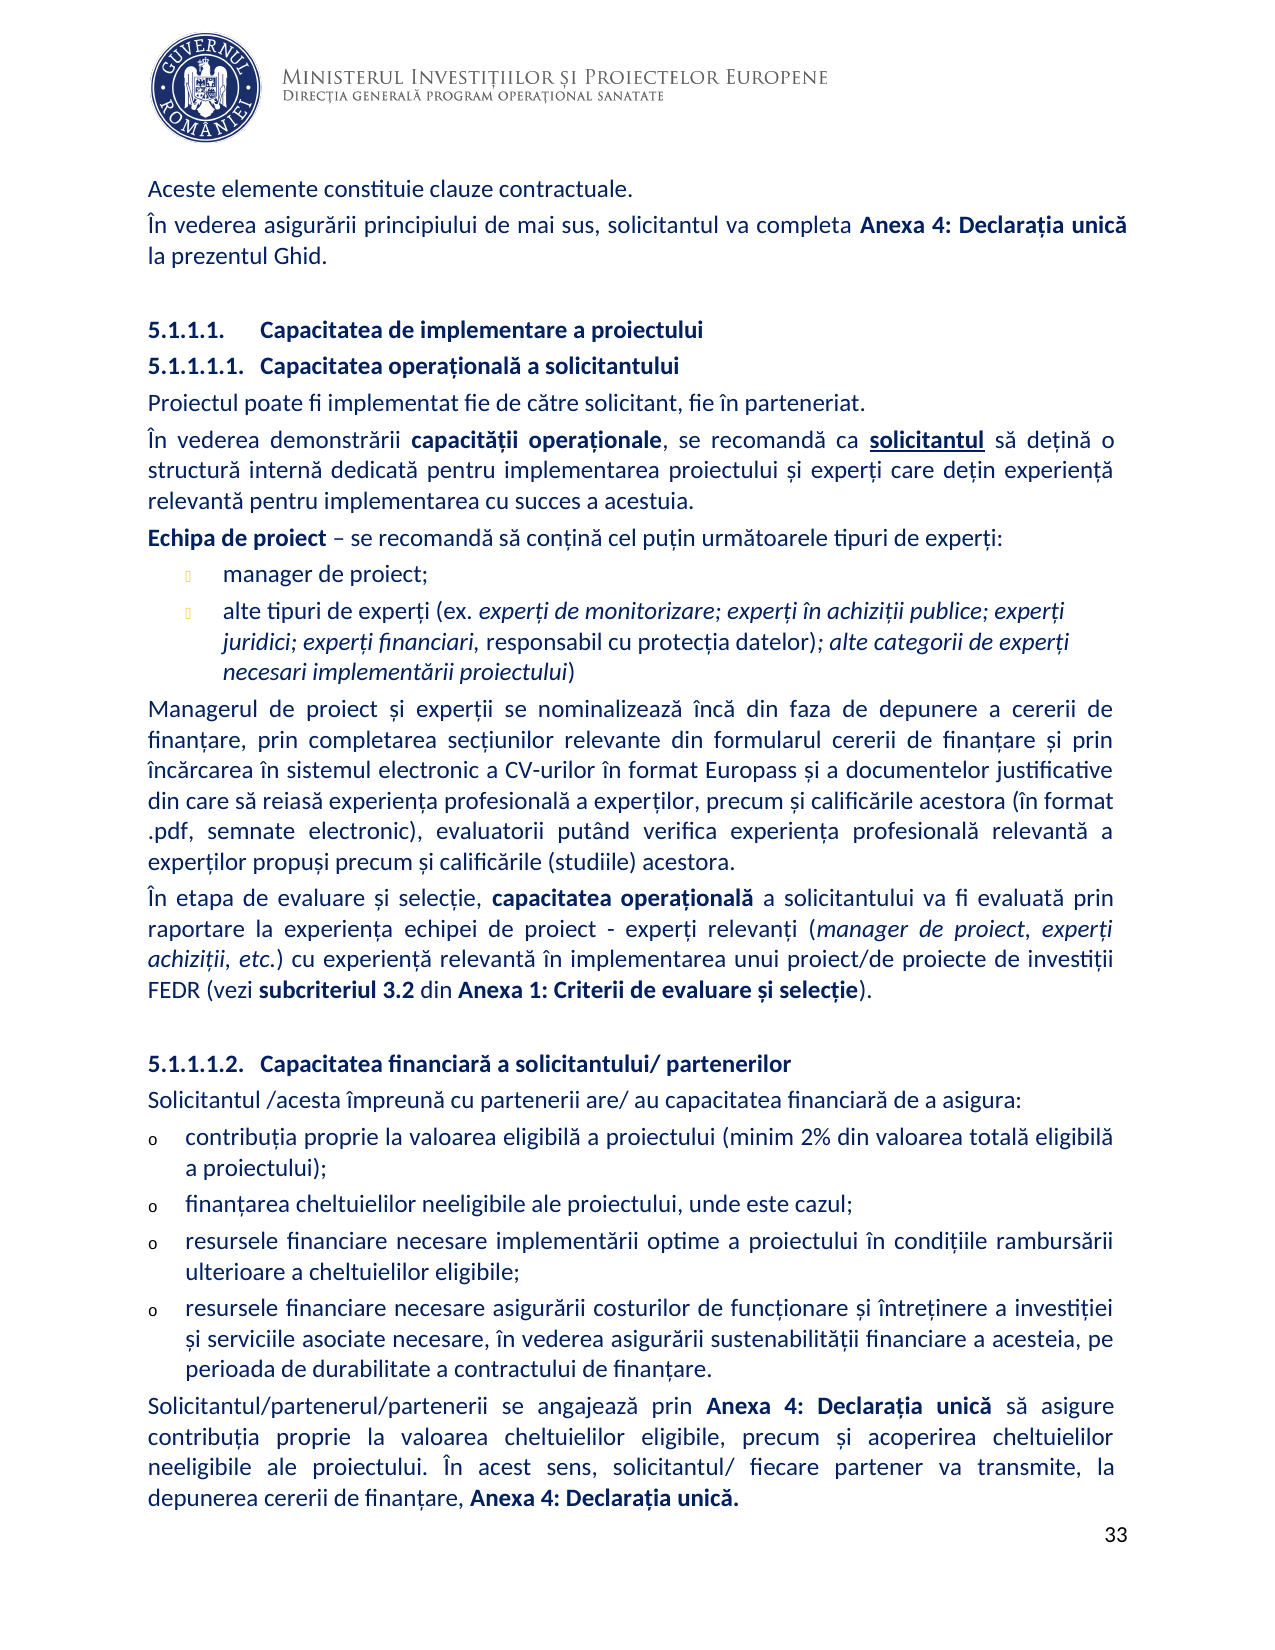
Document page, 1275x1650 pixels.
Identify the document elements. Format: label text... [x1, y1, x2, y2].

text În vederea asigurării principiului de mai sus, solicitantul va completa Anexa 4: Declarația unică la prezentul Ghid. [148, 210, 1127, 271]
list resursele financiare necesare implementării optime a proiectului în condițiile rambursării ulterioare a cheltuielilor eligibile; [148, 1225, 1115, 1286]
list finanțarea cheltuielilor neeligibile ale proiectului, unde este cazul; [148, 1188, 1115, 1219]
list Capacitatea de implementare a proiectului [148, 314, 1127, 344]
list resursele financiare necesare asigurării costurilor de funcționare și întreținere a investiției și serviciile asociate necesare, în vederea asigurării sustenabilității financiare a acesteia, pe perioada de durabilitate a contractului de finanțare. [148, 1293, 1115, 1384]
text Aceste elemente constituie clauze contractuale. [148, 173, 1127, 203]
list manager de proiect; [185, 559, 1115, 589]
text Proiectul poate fi implementat fie de către solicitant, fie în parteneriat. [148, 387, 1115, 418]
text În etapa de evaluare și selecție, capacitatea operațională a solicitantului va fi evaluată prin raportare la experiența echipei de proiect - experți relevanți (manager de proiect, experţi achiziții, etc.) cu experiență relevantă în implementarea unui proiect/de proiecte de investiții FEDR (vezi subcriteriul 3.2 din Anexa 1: Criterii de evaluare și selecție). [148, 883, 1115, 1005]
text Solicitantul/partenerul/partenerii se angajează prin Anexa 4: Declarația unică să asigure contribuția proprie la valoarea cheltuielilor eligibile, precum și acoperirea cheltuielilor neeligibile ale proiectului. În acest sens, solicitantul/ fiecare partener va transmite, la depunerea cererii de finanțare, Anexa 4: Declarația unică. [148, 1390, 1115, 1512]
text În vederea demonstrării capacității operaționale, se recomandă ca solicitantul să dețină o structură internă dedicată pentru implementarea proiectului și experți care dețin experiență relevantă pentru implementarea cu succes a acestuia. [148, 424, 1115, 516]
text Echipa de proiect – se recomandă să conțină cel puțin următoarele tipuri de experți: [148, 522, 1115, 552]
list Capacitatea financiară a solicitantului/ partenerilor [148, 1048, 1127, 1078]
picture [147, 29, 852, 145]
text Solicitantul /acesta împreună cu partenerii are/ au capacitatea financiară de a asigura: [148, 1084, 1127, 1115]
list contribuția proprie la valoarea eligibilă a proiectului (minim 2% din valoarea totală eligibilă a proiectului); [148, 1121, 1115, 1182]
text Managerul de proiect și experții se nominalizează încă din faza de depunere a cererii de finanțare, prin completarea secțiunilor relevante din formularul cererii de finanțare și prin încărcarea în sistemul electronic a CV-urilor în format Europass și a documentelor justificative din care să reiasă experiența profesională a experţilor, precum și calificările acestora (în format .pdf, semnate electronic), evaluatorii putând verifica experiența profesională relevantă a experților propuși precum și calificările (studiile) acestora. [148, 693, 1115, 876]
list alte tipuri de experți (ex. experți de monitorizare; experți în achiziții publice; experți juridici; experți financiari, responsabil cu protecția datelor); alte categorii de experți necesari implementării proiectului) [185, 595, 1127, 687]
list Capacitatea operațională a solicitantului [148, 351, 1127, 381]
